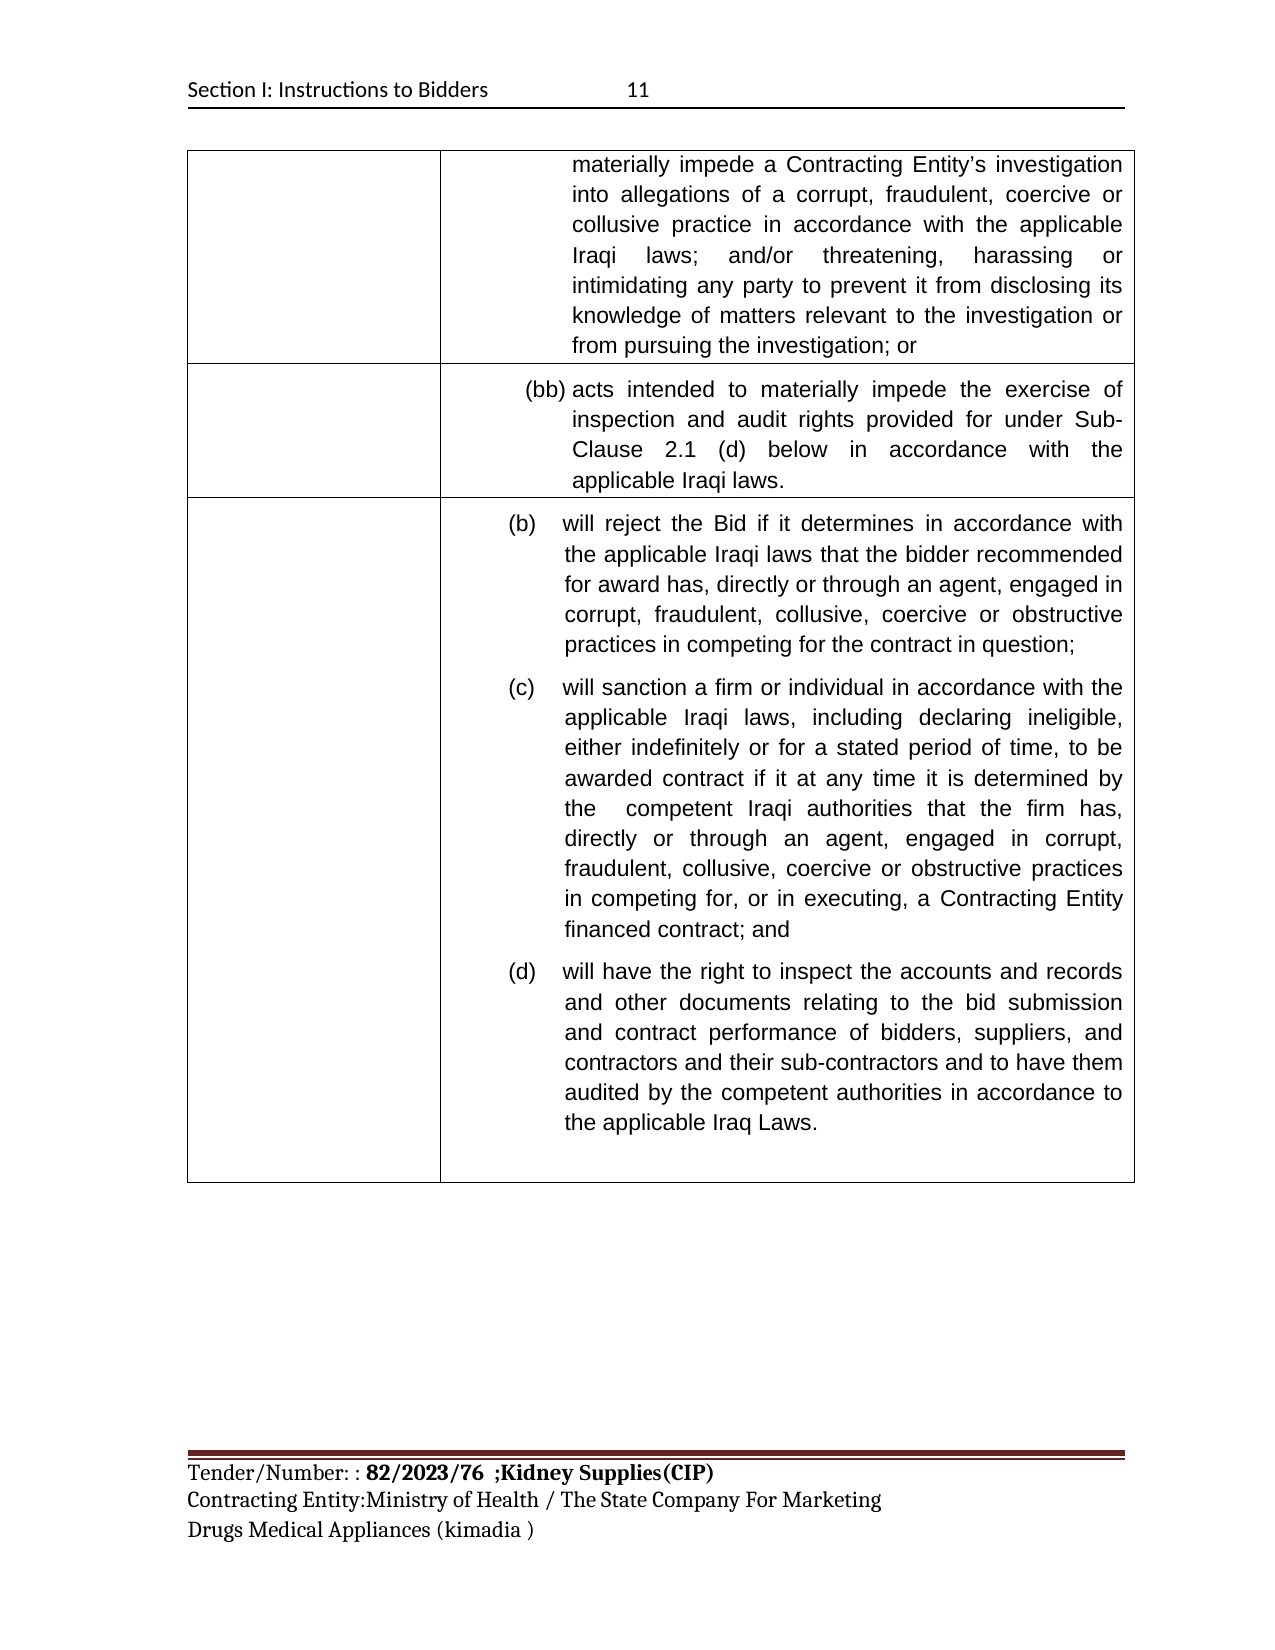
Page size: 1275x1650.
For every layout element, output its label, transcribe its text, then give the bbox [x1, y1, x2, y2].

table_cell [188, 364, 440, 497]
table_cell (bb) acts intended to materially impede the exercise of inspection and audit rights provided for under Sub-Clause 2.1 (d) below in accordance with the applicable Iraqi laws. [441, 364, 1134, 497]
table_cell [188, 498, 440, 1182]
table_cell [188, 151, 440, 362]
table_cell (b) will reject the Bid if it determines in accordance with the applicable Iraqi laws that the bidder recommended for award has, directly or through an agent, engaged in corrupt, fraudulent, collusive, coercive or obstructive practices in competing for the contract in question; (c) will sanction a firm or individual in accordance with the applicable Iraqi laws, including declaring ineligible, either indefinitely or for a stated period of time, to be awarded contract if it at any time it is determined by the competent Iraqi authorities that the firm has, directly or through an agent, engaged in corrupt, fraudulent, collusive, coercive or obstructive practices in competing for, or in executing, a Contracting Entity financed contract; and (d) will have the right to inspect the accounts and records and other documents relating to the bid submission and contract performance of bidders, suppliers, and contractors and their sub-contractors and to have them audited by the competent authorities in accordance to the applicable Iraq Laws. [441, 498, 1134, 1182]
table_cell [441, 151, 1134, 362]
